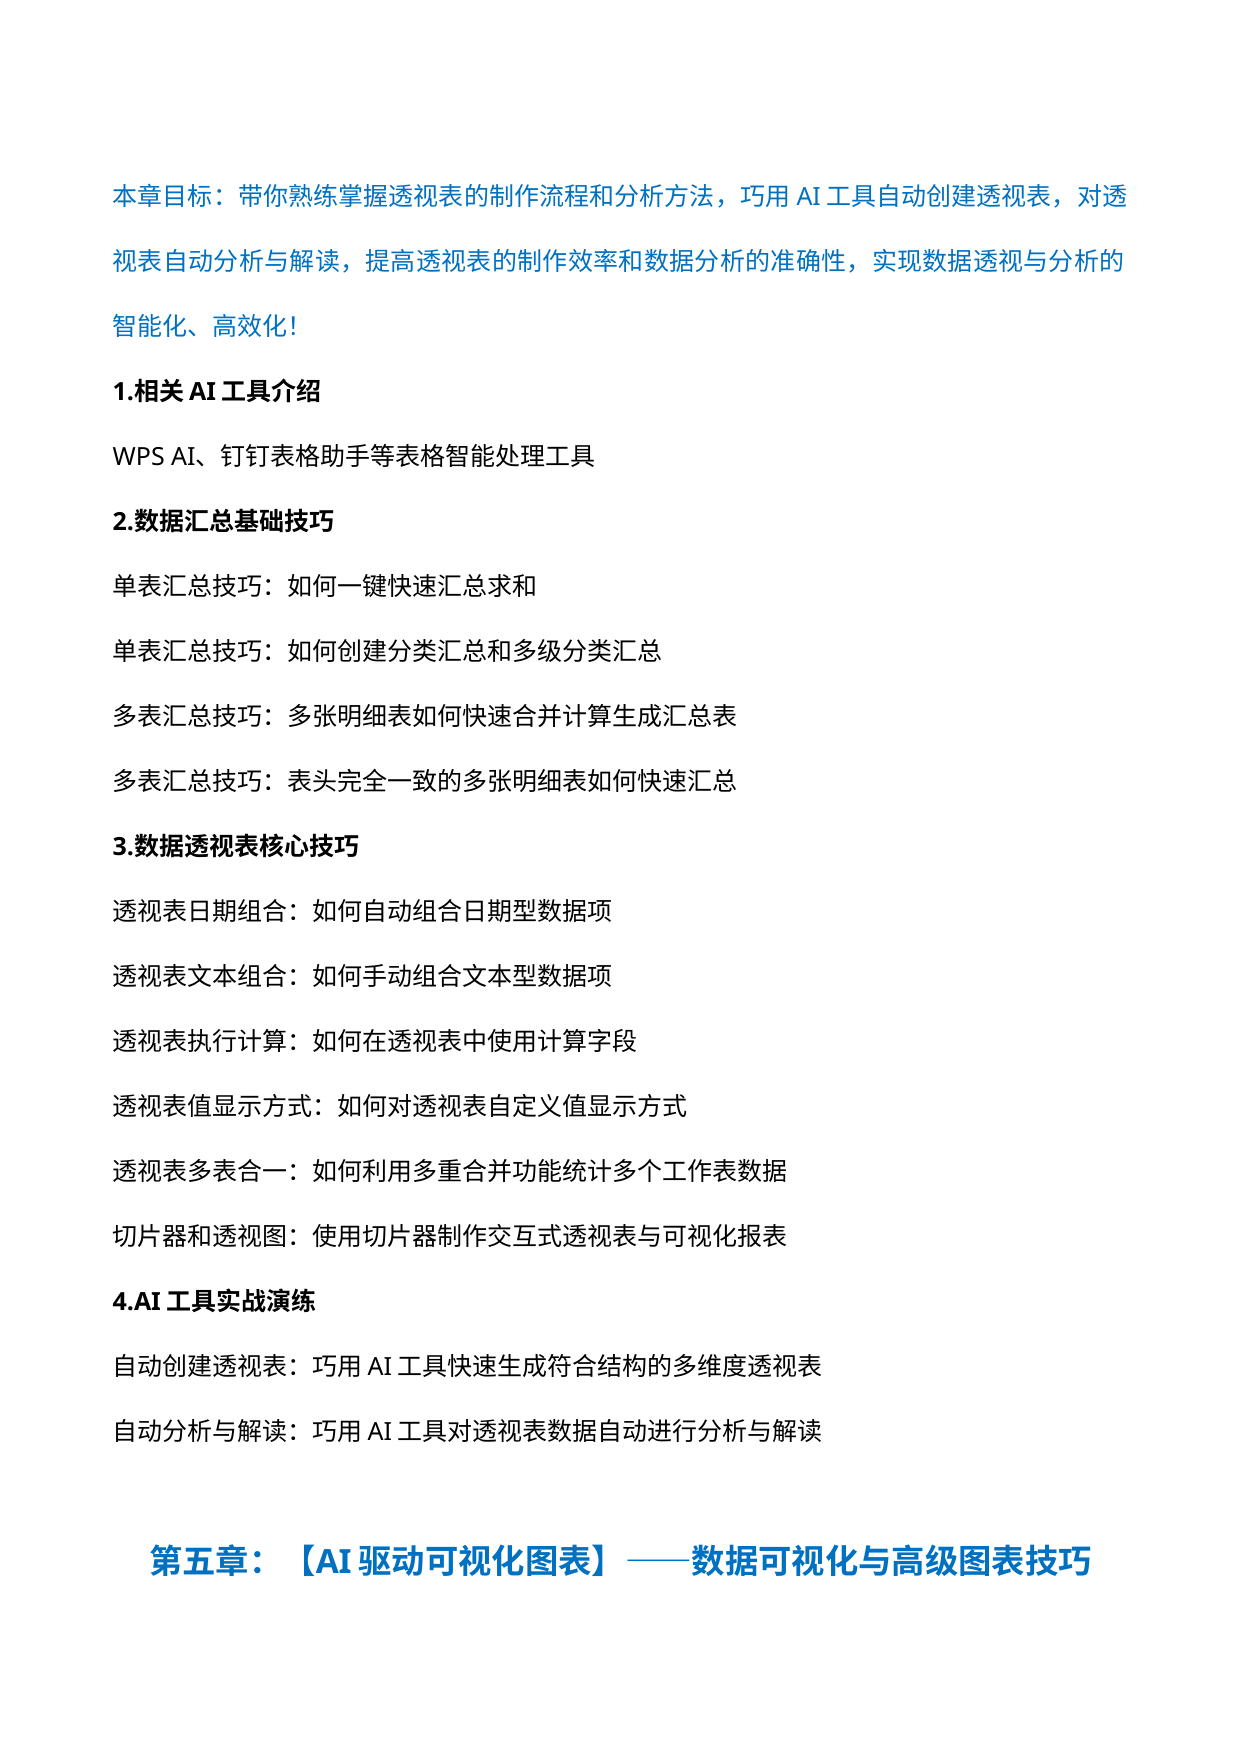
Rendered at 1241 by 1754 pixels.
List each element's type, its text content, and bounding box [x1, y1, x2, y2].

text 1.相关AI工具介绍 [112, 357, 1128, 422]
text 自动分析与解读：巧用AI工具对透视表数据自动进行分析与解读 [112, 1397, 1128, 1462]
list 第五章：【AI驱动可视化图表】——数据可视化与高级图表技巧 [112, 1527, 1128, 1592]
text 透视表值显示方式：如何对透视表自定义值显示方式 [112, 1072, 1128, 1137]
text 自动创建透视表：巧用AI工具快速生成符合结构的多维度透视表 [112, 1332, 1128, 1397]
text 4.AI工具实战演练 [112, 1267, 1128, 1332]
text 2.数据汇总基础技巧 [112, 487, 1128, 552]
text 透视表执行计算：如何在透视表中使用计算字段 [112, 1007, 1128, 1072]
text 透视表多表合一：如何利用多重合并功能统计多个工作表数据 [112, 1137, 1128, 1202]
text 切片器和透视图：使用切片器制作交互式透视表与可视化报表 [112, 1202, 1128, 1267]
text 3.数据透视表核心技巧 [112, 812, 1128, 877]
text WPS AI、钉钉表格助手等表格智能处理工具 [112, 422, 1128, 487]
text 透视表文本组合：如何手动组合文本型数据项 [112, 942, 1128, 1007]
text 多表汇总技巧：表头完全一致的多张明细表如何快速汇总 [112, 747, 1128, 812]
text 多表汇总技巧：多张明细表如何快速合并计算生成汇总表 [112, 682, 1128, 747]
text 单表汇总技巧：如何一键快速汇总求和 [112, 552, 1128, 617]
text 本章目标：带你熟练掌握透视表的制作流程和分析方法，巧用AI工具自动创建透视表，对透视表自动分析与解读，提高透视表的制作效率和数据分析的准确性，实现数据透视与分析的智能化、高效化！ [112, 162, 1128, 357]
text 透视表日期组合：如何自动组合日期型数据项 [112, 877, 1128, 942]
text 单表汇总技巧：如何创建分类汇总和多级分类汇总 [112, 617, 1128, 682]
